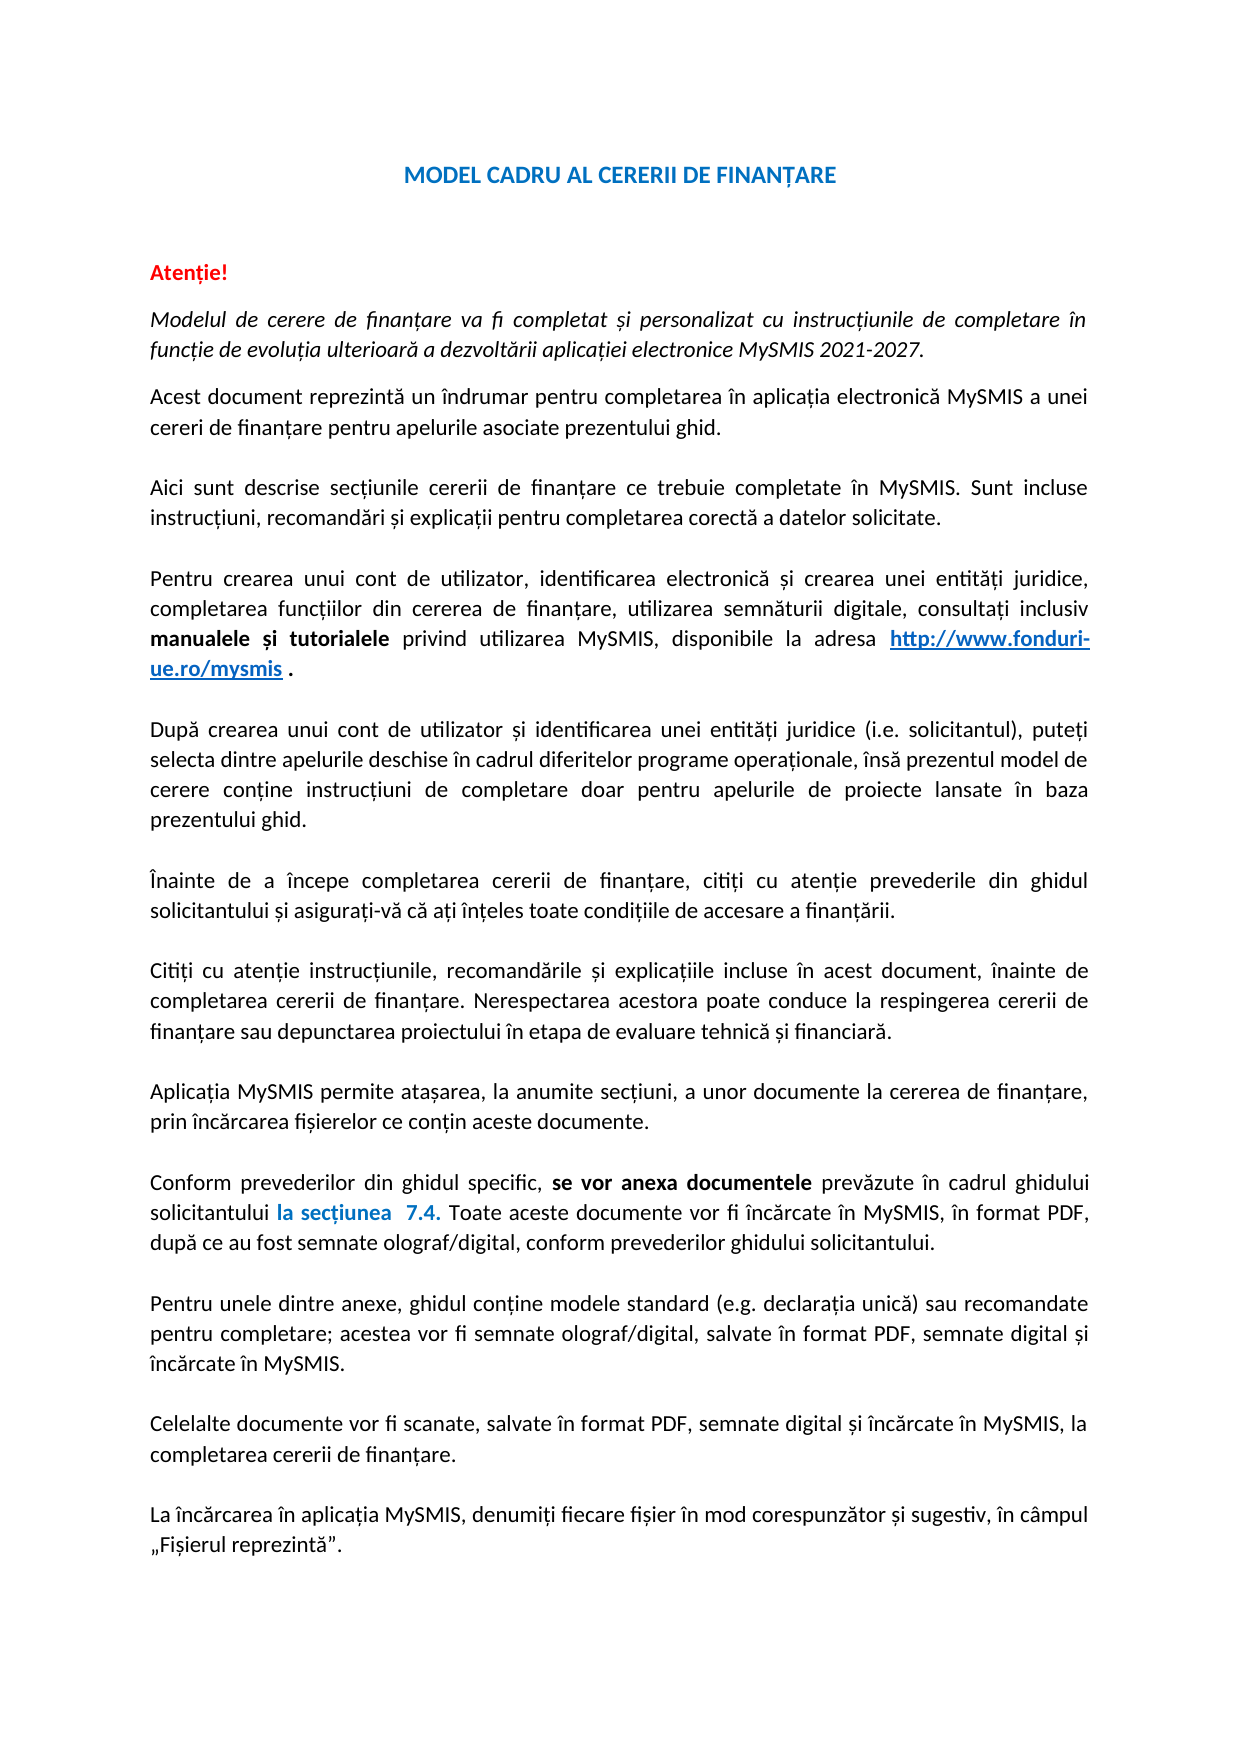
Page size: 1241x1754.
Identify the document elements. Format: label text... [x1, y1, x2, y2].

text Pentru crearea unui cont de utilizator, identificarea electronică și crearea unei entități juridice, completarea funcțiilor din cererea de finanțare, utilizarea semnăturii digitale, consultați inclusiv manualele și tutorialele privind utilizarea MySMIS, disponibile la adresa http://www.fonduri-ue.ro/mysmis . [150, 564, 1090, 682]
text Acest document reprezintă un îndrumar pentru completarea în aplicația electronică MySMIS a unei cereri de finanțare pentru apelurile asociate prezentului ghid. [150, 382, 1090, 441]
text Atenție! [150, 258, 1090, 287]
text Aplicația MySMIS permite atașarea, la anumite secțiuni, a unor documente la cererea de finanțare, prin încărcarea fișierelor ce conțin aceste documente. [150, 1077, 1090, 1136]
text Înainte de a începe completarea cererii de finanțare, citiți cu atenție prevederile din ghidul solicitantului și asigurați-vă că ați înțeles toate condițiile de accesare a finanțării. [150, 866, 1090, 924]
text Celelalte documente vor fi scanate, salvate în format PDF, semnate digital și încărcate în MySMIS, la completarea cererii de finanțare. [150, 1409, 1090, 1468]
text După crearea unui cont de utilizator și identificarea unei entități juridice (i.e. solicitantul), puteți selecta dintre apelurile deschise în cadrul diferitelor programe operaționale, însă prezentul model de cerere conține instrucțiuni de completare doar pentru apelurile de proiecte lansate în baza prezentului ghid. [150, 715, 1090, 833]
text Pentru unele dintre anexe, ghidul conține modele standard (e.g. declarația unică) sau recomandate pentru completare; acestea vor fi semnate olograf/digital, salvate în format PDF, semnate digital și încărcate în MySMIS. [150, 1289, 1090, 1377]
text MODEL CADRU AL CERERII DE FINANȚARE [150, 159, 1090, 190]
text Aici sunt descrise secțiunile cererii de finanțare ce trebuie completate în MySMIS. Sunt incluse instrucțiuni, recomandări și explicații pentru completarea corectă a datelor solicitate. [150, 473, 1090, 531]
text Conform prevederilor din ghidul specific, se vor anexa documentele prevăzute în cadrul ghidului solicitantului la secțiunea 7.4. Toate aceste documente vor fi încărcate în MySMIS, în format PDF, după ce au fost semnate olograf/digital, conform prevederilor ghidului solicitantului. [150, 1168, 1090, 1256]
text La încărcarea în aplicația MySMIS, denumiți fiecare fișier în mod corespunzător și sugestiv, în câmpul „Fişierul reprezintă”. [150, 1500, 1090, 1558]
text Citiţi cu atenţie instrucţiunile, recomandările şi explicaţiile incluse în acest document, înainte de completarea cererii de finanțare. Nerespectarea acestora poate conduce la respingerea cererii de finanțare sau depunctarea proiectului în etapa de evaluare tehnică și financiară. [150, 956, 1090, 1045]
text Modelul de cerere de finanțare va fi completat și personalizat cu instrucțiunile de completare în funcție de evoluția ulterioară a dezvoltării aplicației electronice MySMIS 2021-2027. [150, 305, 1090, 364]
